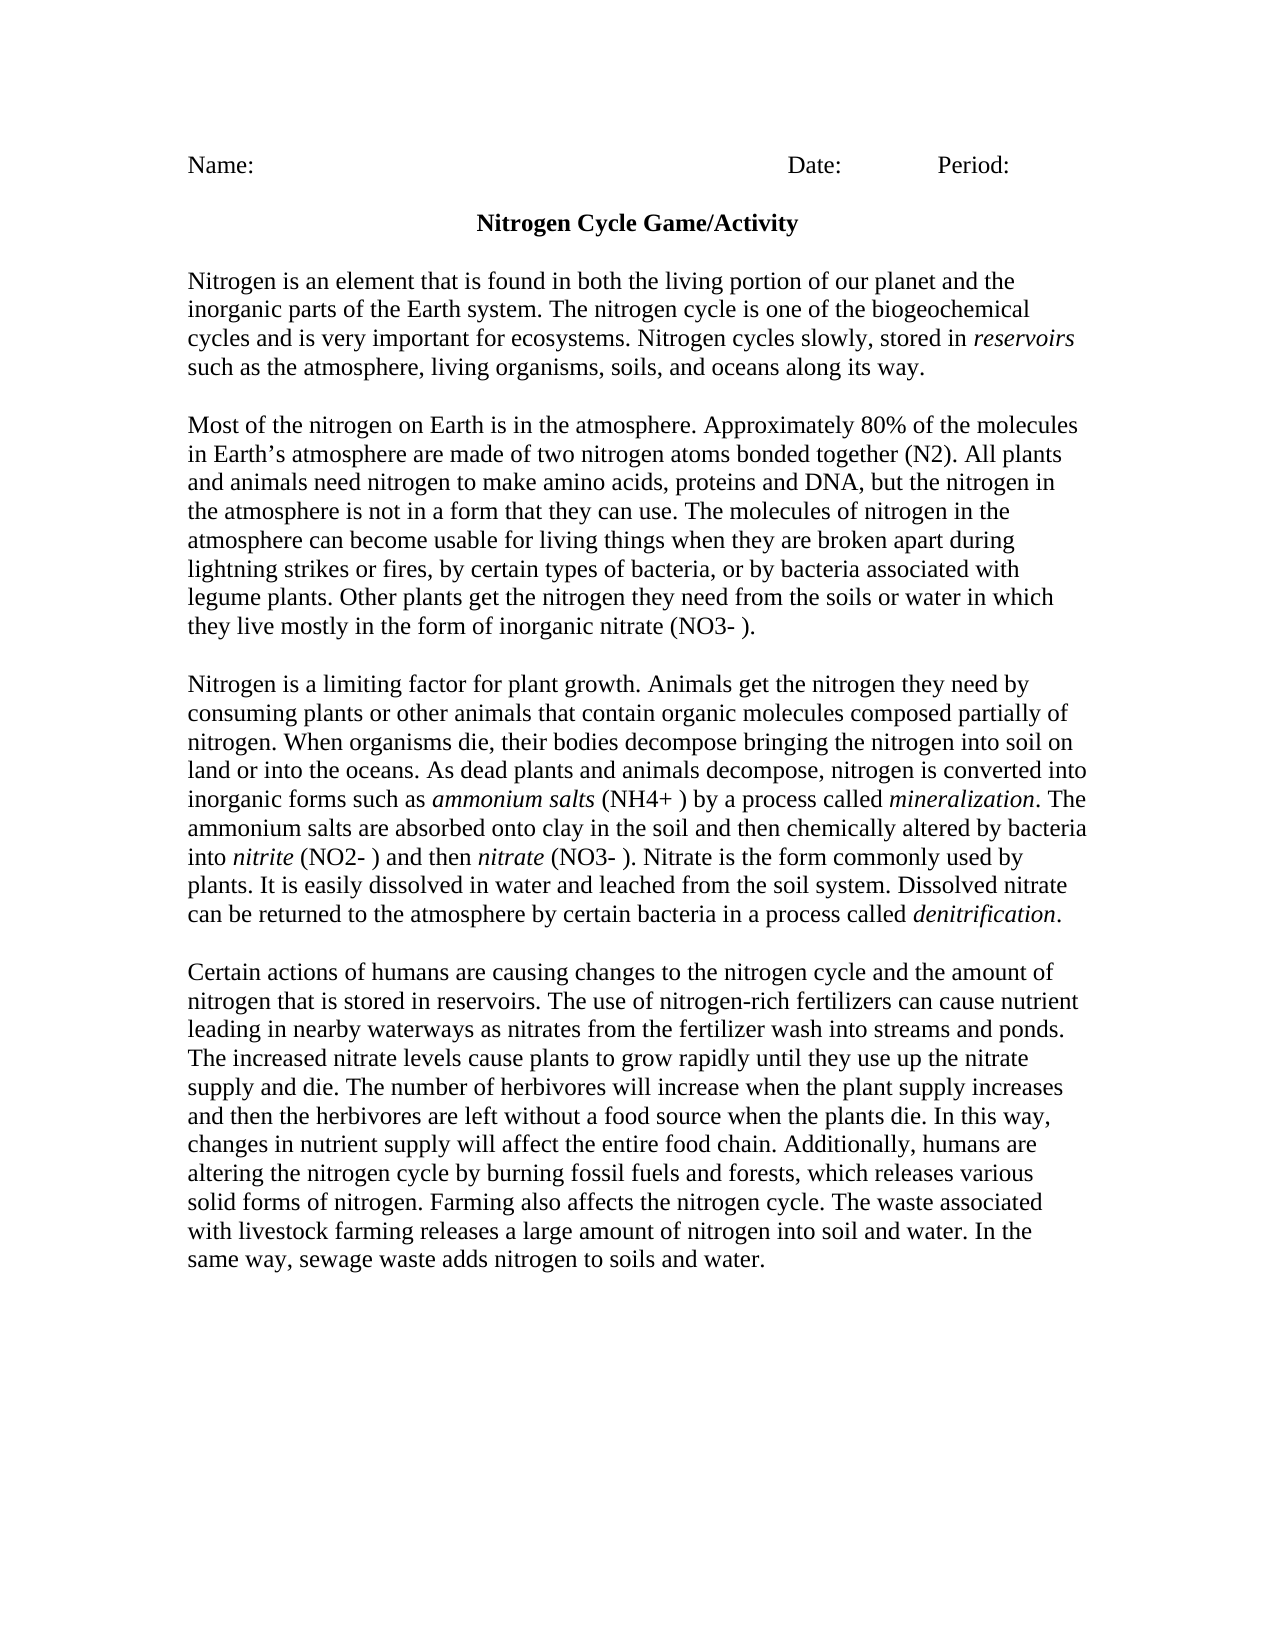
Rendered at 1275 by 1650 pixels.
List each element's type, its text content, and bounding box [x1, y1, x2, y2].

text Most of the nitrogen on Earth is in the atmosphere. Approximately 80% of the molecules in Earth’s atmosphere are made of two nitrogen atoms bonded together (N2). All plants and animals need nitrogen to make amino acids, proteins and DNA, but the nitrogen in the atmosphere is not in a form that they can use. The molecules of nitrogen in the atmosphere can become usable for living things when they are broken apart during lightning strikes or fires, by certain types of bacteria, or by bacteria associated with legume plants. Other plants get the nitrogen they need from the soils or water in which they live mostly in the form of inorganic nitrate (NO3- ). [187, 410, 1087, 640]
text Name: Date: Period: [187, 150, 1087, 179]
text Certain actions of humans are causing changes to the nitrogen cycle and the amount of nitrogen that is stored in reservoirs. The use of nitrogen-rich fertilizers can cause nutrient leading in nearby waterways as nitrates from the fertilizer wash into streams and ponds. The increased nitrate levels cause plants to grow rapidly until they use up the nitrate supply and die. The number of herbivores will increase when the plant supply increases and then the herbivores are left without a food source when the plants die. In this way, changes in nutrient supply will affect the entire food chain. Additionally, humans are altering the nitrogen cycle by burning fossil fuels and forests, which releases various solid forms of nitrogen. Farming also affects the nitrogen cycle. The waste associated with livestock farming releases a large amount of nitrogen into soil and water. In the same way, sewage waste adds nitrogen to soils and water. [187, 957, 1087, 1273]
text Nitrogen Cycle Game/Activity [187, 208, 1087, 237]
text Nitrogen is a limiting factor for plant growth. Animals get the nitrogen they need by consuming plants or other animals that contain organic molecules composed partially of nitrogen. When organisms die, their bodies decompose bringing the nitrogen into soil on land or into the oceans. As dead plants and animals decompose, nitrogen is converted into inorganic forms such as ammonium salts (NH4+ ) by a process called mineralization. The ammonium salts are absorbed onto clay in the soil and then chemically altered by bacteria into nitrite (NO2- ) and then nitrate (NO3- ). Nitrate is the form commonly used by plants. It is easily dissolved in water and leached from the soil system. Dissolved nitrate can be returned to the atmosphere by certain bacteria in a process called denitrification. [187, 669, 1087, 928]
text Nitrogen is an element that is found in both the living portion of our planet and the inorganic parts of the Earth system. The nitrogen cycle is one of the biogeochemical cycles and is very important for ecosystems. Nitrogen cycles slowly, stored in reservoirs such as the atmosphere, living organisms, soils, and oceans along its way. [187, 266, 1087, 381]
